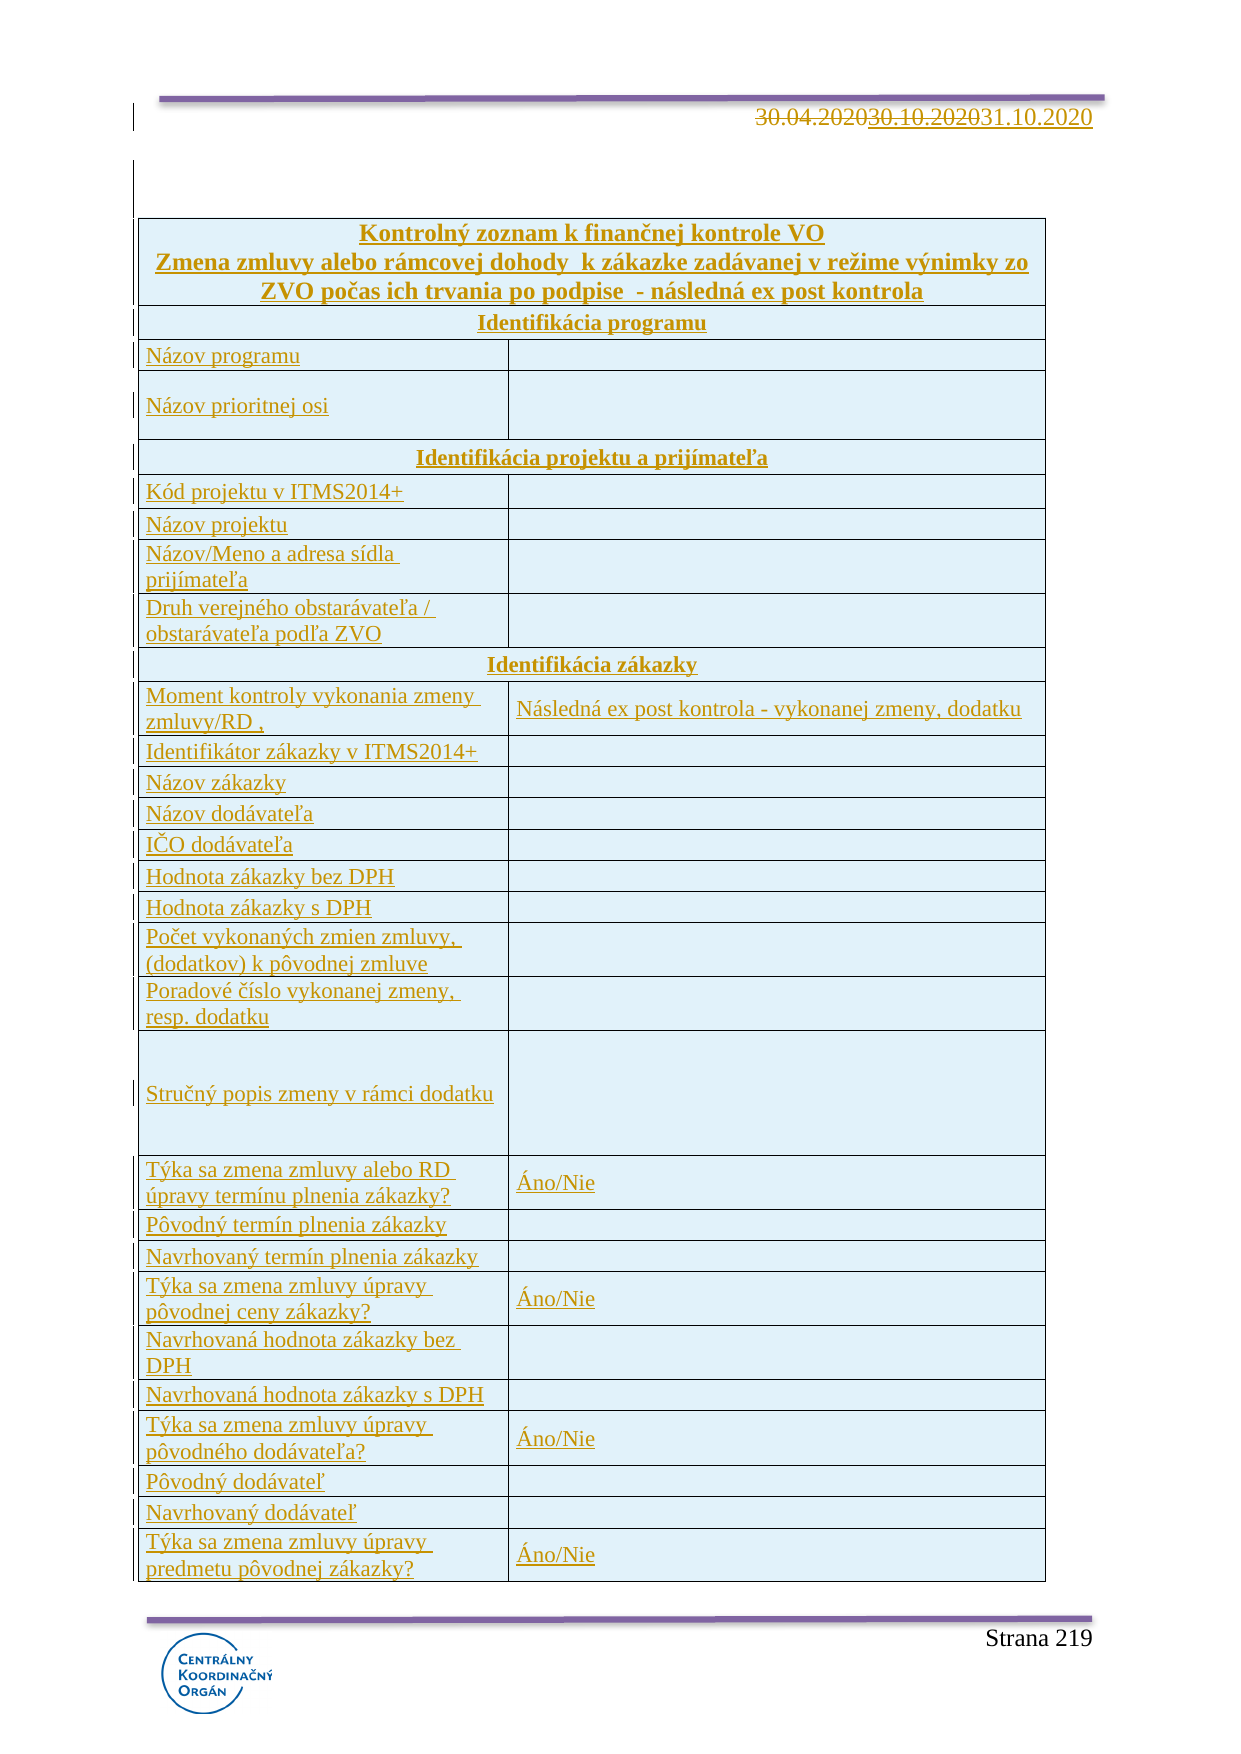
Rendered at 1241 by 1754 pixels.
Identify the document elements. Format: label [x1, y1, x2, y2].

picture [159, 1631, 272, 1713]
